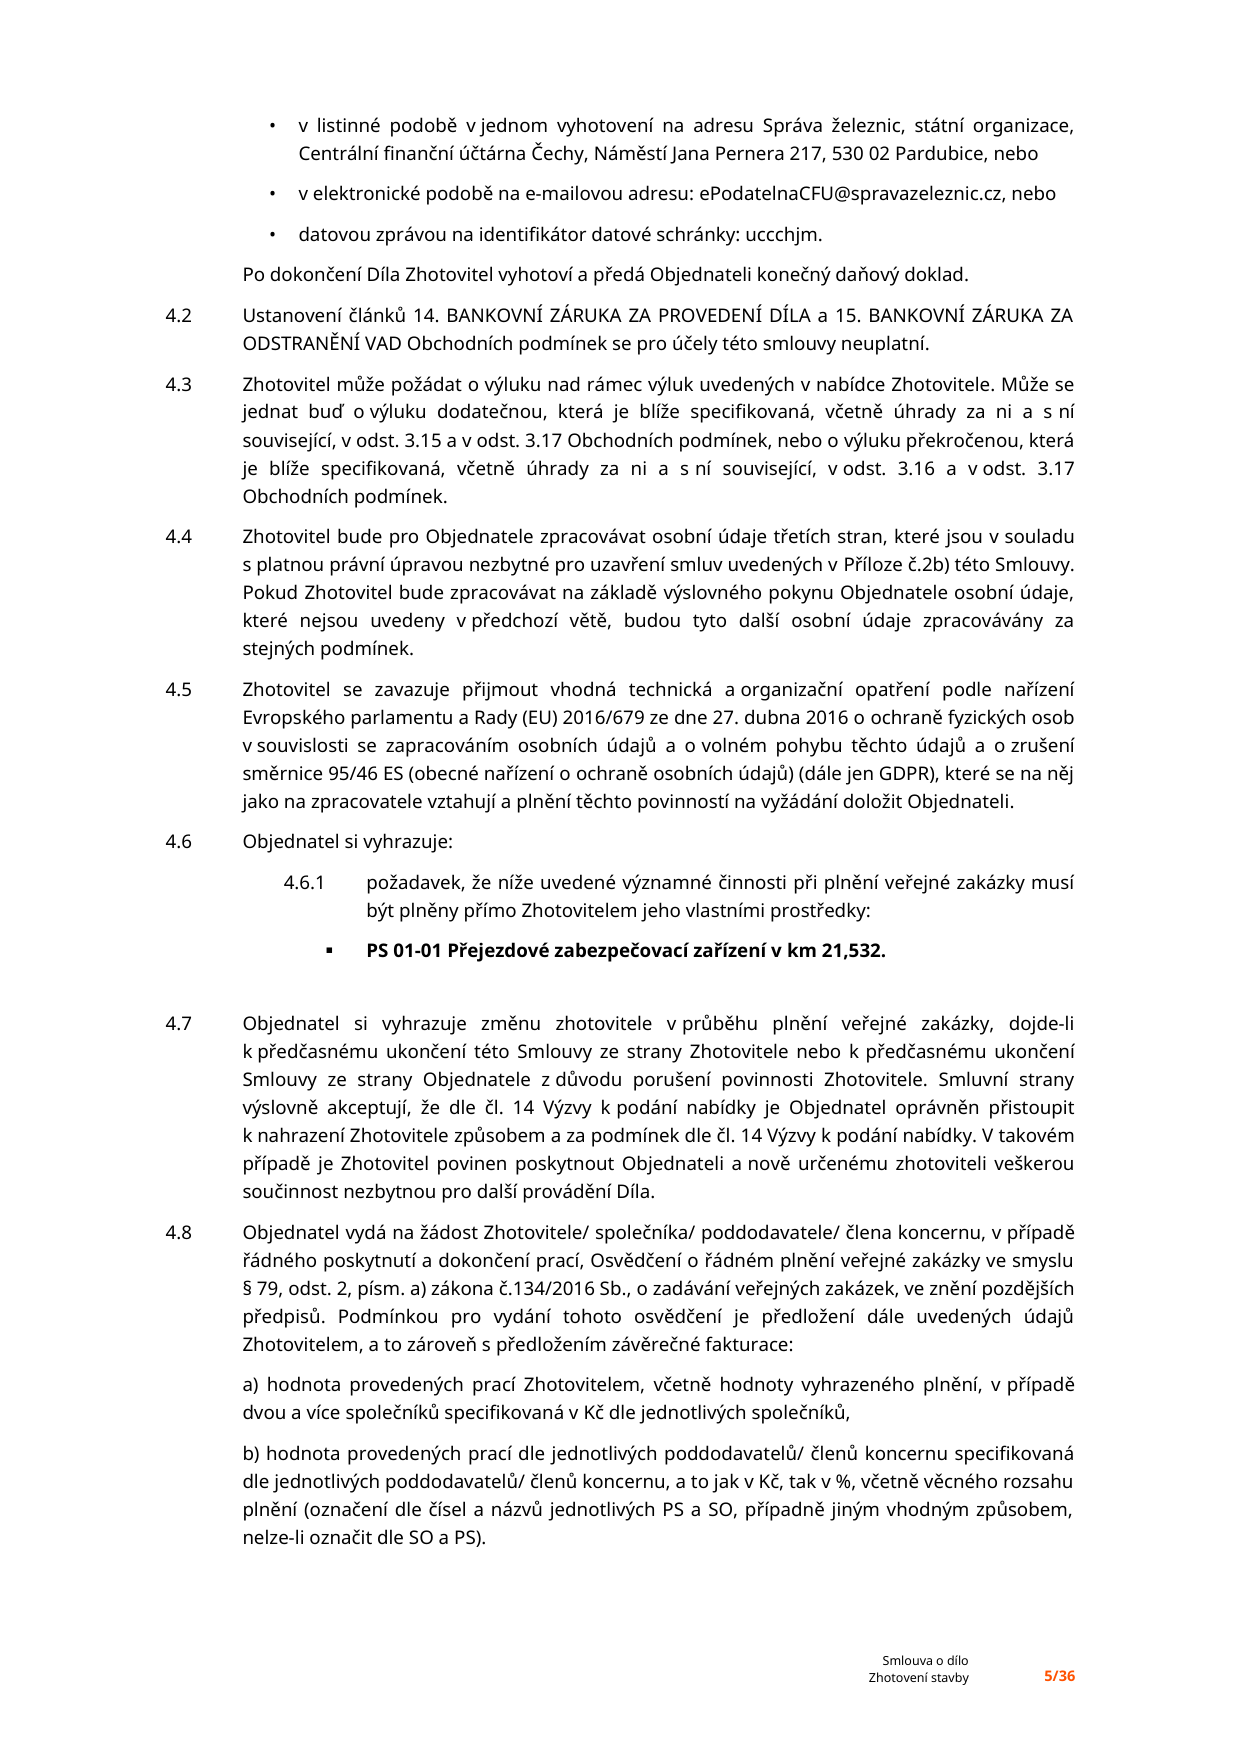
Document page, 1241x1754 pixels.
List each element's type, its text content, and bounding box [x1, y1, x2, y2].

list • datovou zprávou na identifikátor datové schránky: uccchjm. [269, 221, 1075, 247]
text Zhotovitel bude pro Objednatele zpracovávat osobní údaje třetích stran, které jsou v souladu s platnou právní úpravou nezbytné pro uzavření smluv uvedených v Příloze č.2b) této Smlouvy. Pokud Zhotovitel bude zpracovávat na základě výslovného pokynu Objednatele osobní údaje, které nejsou uvedeny v předchozí větě, budou tyto další osobní údaje zpracovávány za stejných podmínek. [165, 523, 1075, 661]
text Zhotovitel se zavazuje přijmout vhodná technická a organizační opatření podle nařízení Evropského parlamentu a Rady (EU) 2016/679 ze dne 27. dubna 2016 o ochraně fyzických osob v souvislosti se zapracováním osobních údajů a o volném pohybu těchto údajů a o zrušení směrnice 95/46 ES (obecné nařízení o ochraně osobních údajů) (dále jen GDPR), které se na něj jako na zpracovatele vztahují a plnění těchto povinností na vyžádání doložit Objednateli. [165, 676, 1075, 814]
text Ustanovení článků 14. BANKOVNÍ ZÁRUKA ZA PROVEDENÍ DÍLA a 15. BANKOVNÍ ZÁRUKA ZA ODSTRANĚNÍ VAD Obchodních podmínek se pro účely této smlouvy neuplatní. [165, 302, 1075, 356]
list a) hodnota provedených prací Zhotovitelem, včetně hodnoty vyhrazeného plnění, v případě dvou a více společníků specifikovaná v Kč dle jednotlivých společníků, [242, 1372, 1075, 1425]
list • v elektronické podobě na e-mailovou adresu: ePodatelnaCFU@spravazeleznic.cz, nebo [269, 181, 1075, 206]
list b) hodnota provedených prací dle jednotlivých poddodavatelů/ členů koncernu specifikovaná dle jednotlivých poddodavatelů/ členů koncernu, a to jak v Kč, tak v %, včetně věcného rozsahu plnění (označení dle čísel a názvů jednotlivých PS a SO, případně jiným vhodným způsobem, nelze-li označit dle SO a PS). [242, 1440, 1075, 1550]
list Po dokončení Díla Zhotovitel vyhotoví a předá Objednateli konečný daňový doklad. [242, 262, 1075, 287]
list • v listinné podobě v jednom vyhotovení na adresu Správa železnic, státní organizace, Centrální finanční účtárna Čechy, Náměstí Jana Pernera 217, 530 02 Pardubice, nebo [269, 112, 1075, 166]
text Objednatel si vyhrazuje: [165, 829, 1075, 854]
text Zhotovitel může požádat o výluku nad rámec výluk uvedených v nabídce Zhotovitele. Může se jednat buď o výluku dodatečnou, která je blíže specifikovaná, včetně úhrady za ni a s ní související, v odst. 3.15 a v odst. 3.17 Obchodních podmínek, nebo o výluku překročenou, která je blíže specifikovaná, včetně úhrady za ni a s ní související, v odst. 3.16 a v odst. 3.17 Obchodních podmínek. [165, 371, 1075, 508]
text Objednatel vydá na žádost Zhotovitele/ společníka/ poddodavatele/ člena koncernu, v případě řádného poskytnutí a dokončení prací, Osvědčení o řádném plnění veřejné zakázky ve smyslu § 79, odst. 2, písm. a) zákona č.134/2016 Sb., o zadávání veřejných zakázek, ve znění pozdějších předpisů. Podmínkou pro vydání tohoto osvědčení je předložení dále uvedených údajů Zhotovitelem, a to zároveň s předložením závěrečné fakturace: [165, 1219, 1075, 1357]
text požadavek, že níže uvedené významné činnosti při plnění veřejné zakázky musí být plněny přímo Zhotovitelem jeho vlastními prostředky: [283, 869, 1075, 923]
text PS 01-01 Přejezdové zabezpečovací zařízení v km 21,532. [325, 938, 1075, 963]
text Objednatel si vyhrazuje změnu zhotovitele v průběhu plnění veřejné zakázky, dojde-li k předčasnému ukončení této Smlouvy ze strany Zhotovitele nebo k předčasnému ukončení Smlouvy ze strany Objednatele z důvodu porušení povinnosti Zhotovitele. Smluvní strany výslovně akceptují, že dle čl. 14 Výzvy k podání nabídky je Objednatel oprávněn přistoupit k nahrazení Zhotovitele způsobem a za podmínek dle čl. 14 Výzvy k podání nabídky. V takovém případě je Zhotovitel povinen poskytnout Objednateli a nově určenému zhotoviteli veškerou součinnost nezbytnou pro další provádění Díla. [165, 1010, 1075, 1204]
